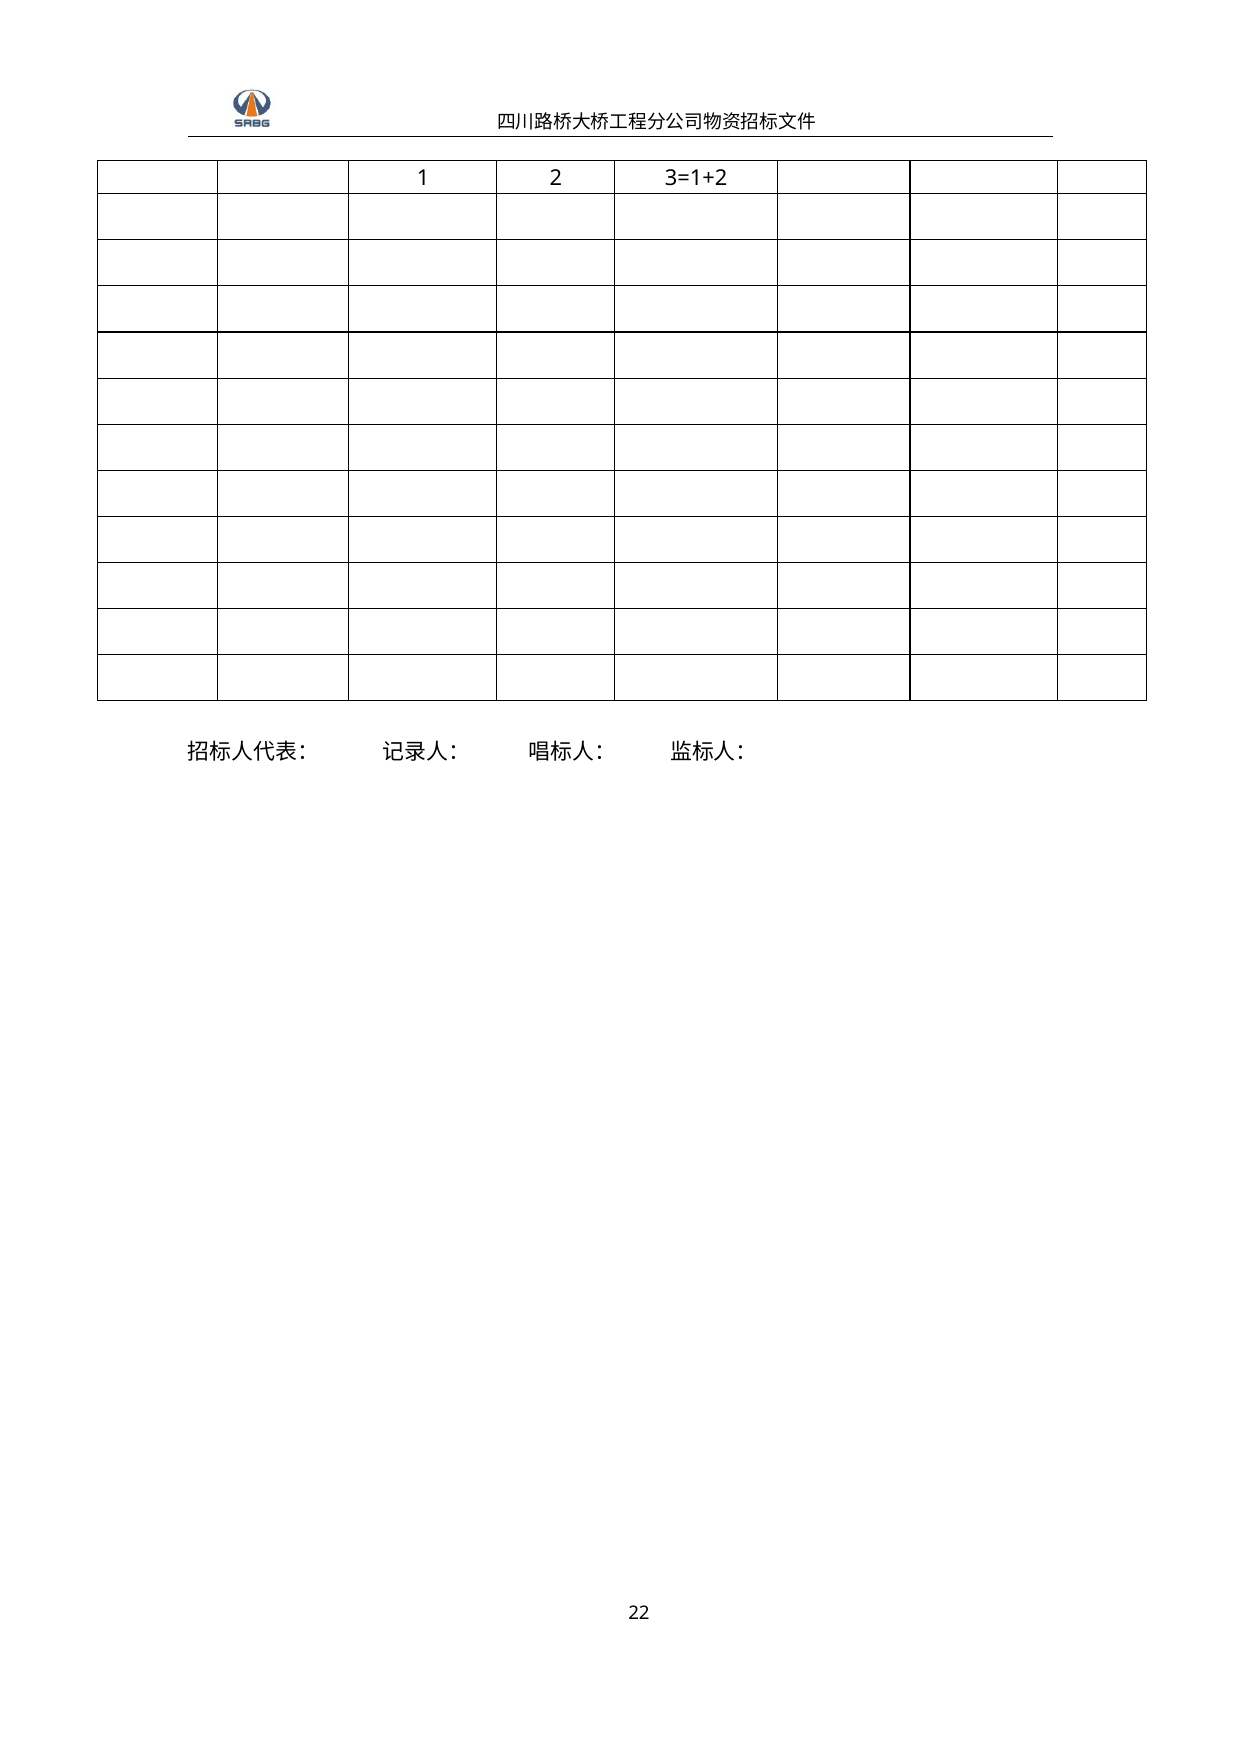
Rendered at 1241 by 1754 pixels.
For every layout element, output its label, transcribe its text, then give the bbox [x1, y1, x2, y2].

table_cell [1058, 471, 1146, 516]
table_header 是否提供投标保证金 [778, 161, 909, 193]
table_cell [218, 379, 348, 423]
table_cell [349, 425, 496, 469]
table_cell [911, 194, 1057, 239]
table_cell [778, 286, 909, 331]
table_cell [615, 194, 777, 239]
table_cell [218, 333, 348, 377]
table_cell [615, 333, 777, 377]
table_cell [615, 609, 777, 654]
table_cell [497, 563, 614, 608]
table_cell [1058, 517, 1146, 562]
table_cell [1058, 379, 1146, 423]
table_cell [615, 379, 777, 423]
table_cell [218, 609, 348, 654]
table_cell [98, 471, 217, 516]
table_cell [349, 333, 496, 377]
table_header 投标人签名 [911, 161, 1057, 193]
table_cell [98, 609, 217, 654]
table_cell [349, 194, 496, 239]
table_cell [98, 194, 217, 239]
table_cell [778, 609, 909, 654]
table_cell [1058, 563, 1146, 608]
table_cell [218, 425, 348, 469]
table_cell [615, 286, 777, 331]
table_cell [218, 471, 348, 516]
table_cell [615, 563, 777, 608]
table_cell [1058, 194, 1146, 239]
table_header 包件号 [98, 161, 217, 193]
table_cell [497, 471, 614, 516]
table_cell [1058, 425, 1146, 469]
table_cell [349, 655, 496, 700]
table_cell [98, 425, 217, 469]
table_cell [778, 379, 909, 423]
table_cell [615, 425, 777, 469]
table_cell [497, 240, 614, 285]
table_cell [218, 240, 348, 285]
table_cell [497, 655, 614, 700]
table_cell [911, 471, 1057, 516]
table_cell [497, 379, 614, 423]
table_header 价税合计金额（元） 3=1+2 [615, 161, 777, 193]
table_cell [778, 333, 909, 377]
table_cell [911, 655, 1057, 700]
table_cell [911, 240, 1057, 285]
text 招标人代表： 记录人： 唱标人： 监标人： [187, 733, 1053, 766]
table_cell [1058, 655, 1146, 700]
table_cell [98, 517, 217, 562]
table_cell [349, 471, 496, 516]
table_cell [911, 609, 1057, 654]
table_cell [778, 471, 909, 516]
table_cell [218, 517, 348, 562]
table_cell [911, 563, 1057, 608]
table_cell [98, 379, 217, 423]
table_header 备注 [1058, 161, 1146, 193]
table_cell [615, 240, 777, 285]
table_cell [497, 609, 614, 654]
table_cell [911, 333, 1057, 377]
table_cell [778, 194, 909, 239]
table_cell [1058, 333, 1146, 377]
table_cell [98, 563, 217, 608]
table_cell [349, 563, 496, 608]
table_header 不含税金额（元） 1 [349, 161, 496, 193]
table_cell [349, 240, 496, 285]
table_cell [911, 379, 1057, 423]
table_header 投标人 [218, 161, 348, 193]
table_cell [98, 333, 217, 377]
table_cell [497, 333, 614, 377]
table_cell [1058, 240, 1146, 285]
table_cell [911, 286, 1057, 331]
table_cell [911, 425, 1057, 469]
table_cell [98, 286, 217, 331]
table_cell [497, 286, 614, 331]
table_cell [98, 655, 217, 700]
table_cell [218, 194, 348, 239]
table_cell [778, 517, 909, 562]
table_cell [218, 655, 348, 700]
table_cell [1058, 609, 1146, 654]
table_cell [497, 517, 614, 562]
table_cell [349, 609, 496, 654]
table_cell [349, 379, 496, 423]
table_cell [218, 286, 348, 331]
table_cell [1058, 286, 1146, 331]
table_cell [778, 655, 909, 700]
table_cell [349, 517, 496, 562]
table_cell [615, 471, 777, 516]
table_header 税额（元） 2 [497, 161, 614, 193]
table_cell [98, 240, 217, 285]
table_cell [615, 517, 777, 562]
table_cell [778, 425, 909, 469]
table_cell [497, 425, 614, 469]
table_cell [778, 240, 909, 285]
table_cell [778, 563, 909, 608]
picture [225, 88, 278, 129]
table_cell [349, 286, 496, 331]
table_cell [497, 194, 614, 239]
table_cell [218, 563, 348, 608]
table_cell [911, 517, 1057, 562]
table_cell [615, 655, 777, 700]
